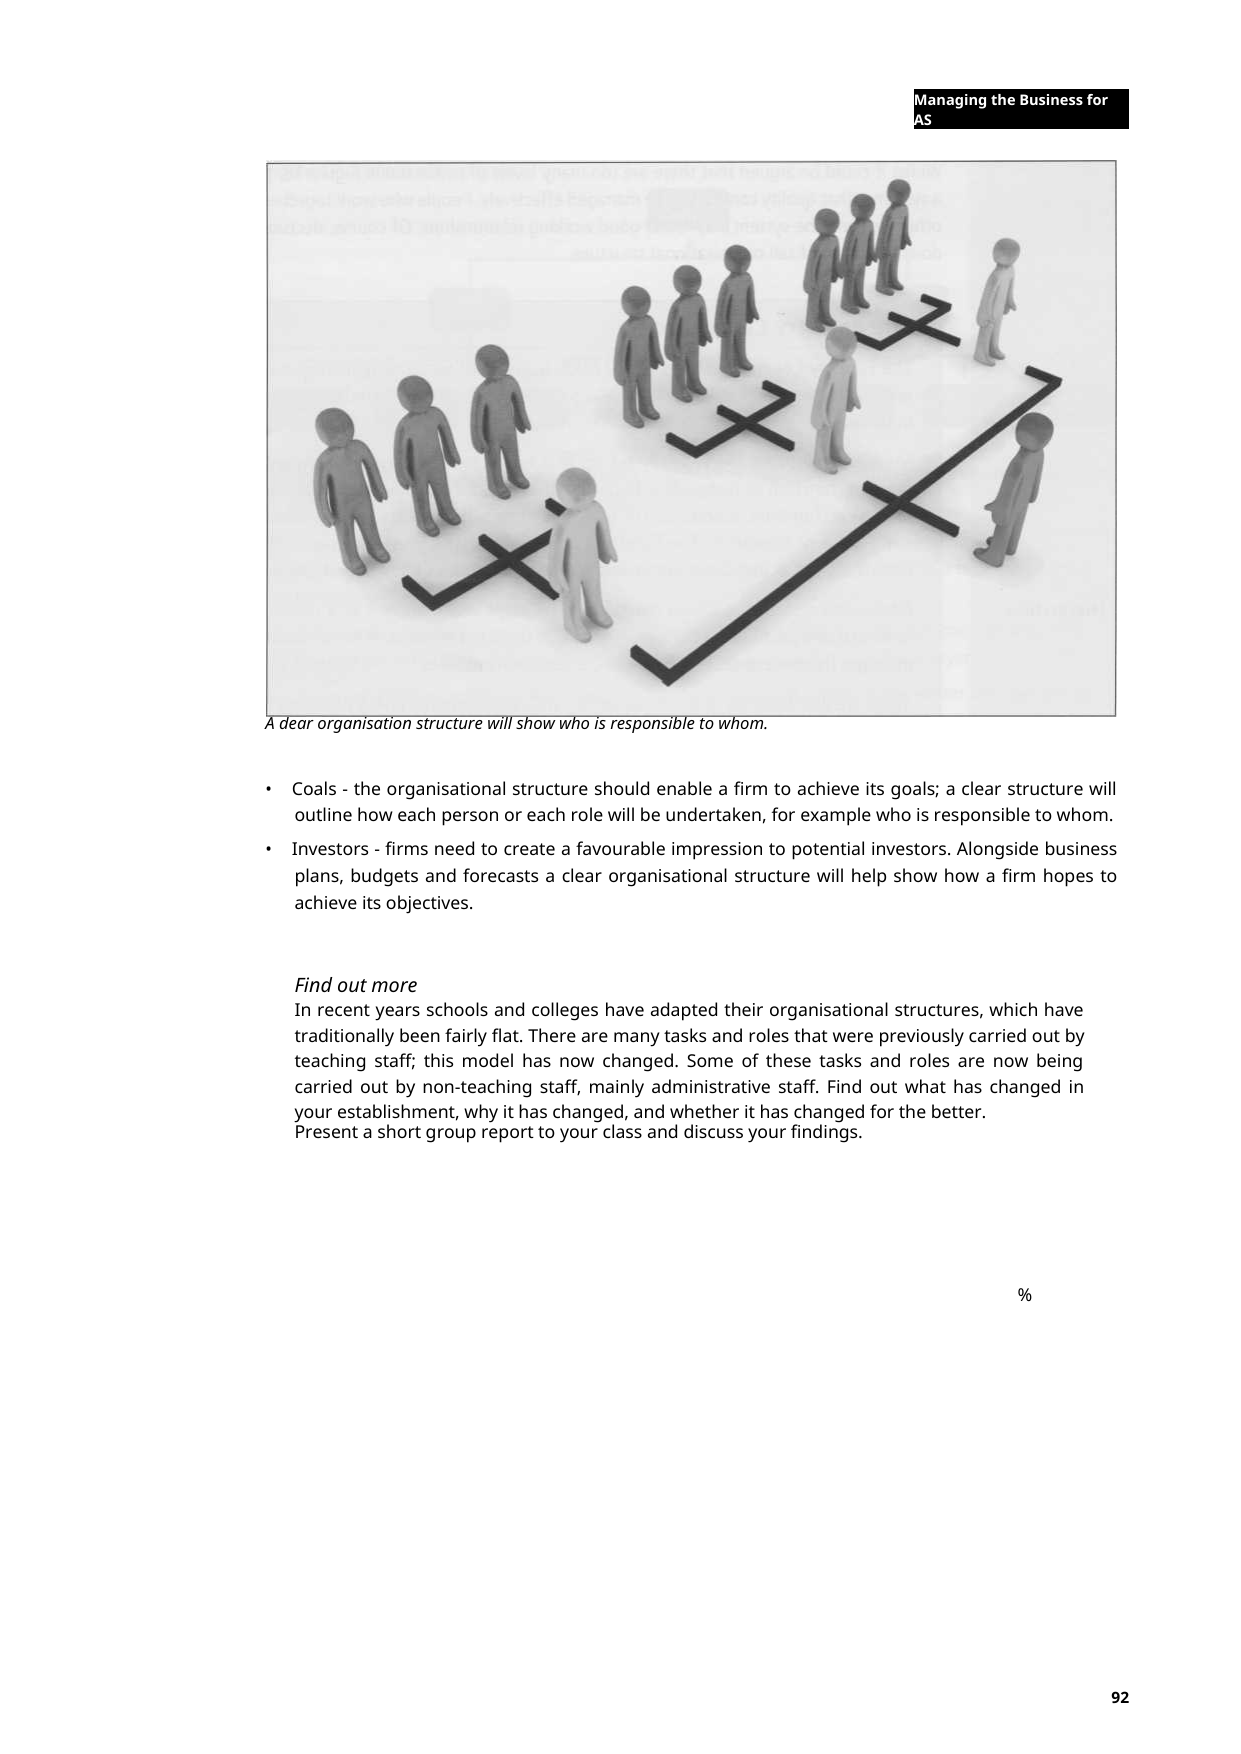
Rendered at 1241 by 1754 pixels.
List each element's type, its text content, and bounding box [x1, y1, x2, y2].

text % [1017, 1287, 1119, 1305]
picture [266, 160, 1117, 717]
text Present a short group report to your class and discuss your findings. [294, 1124, 1119, 1142]
text In recent years schools and colleges have adapted their organisational structures, which have traditionally been fairly flat. There are many tasks and roles that were previously carried out by teaching staff; this model has now changed. Some of these tasks and roles are now being carried out by non-teaching staff, mainly administrative staff. Find out what has changed in your establishment, why it has changed, and whether it has changed for the better. [294, 996, 1085, 1124]
list Investors - firms need to create a favourable impression to potential investors. Alongside business plans, budgets and forecasts a clear organisational structure will help show how a firm hopes to achieve its objectives. [265, 833, 1119, 914]
text Find out more [294, 976, 1119, 996]
text A dear organisation structure will show who is responsible to whom. [265, 716, 1119, 733]
list Coals - the organisational structure should enable a firm to achieve its goals; a clear structure will outline how each person or each role will be undertaken, for example who is responsible to whom. [265, 773, 1119, 827]
